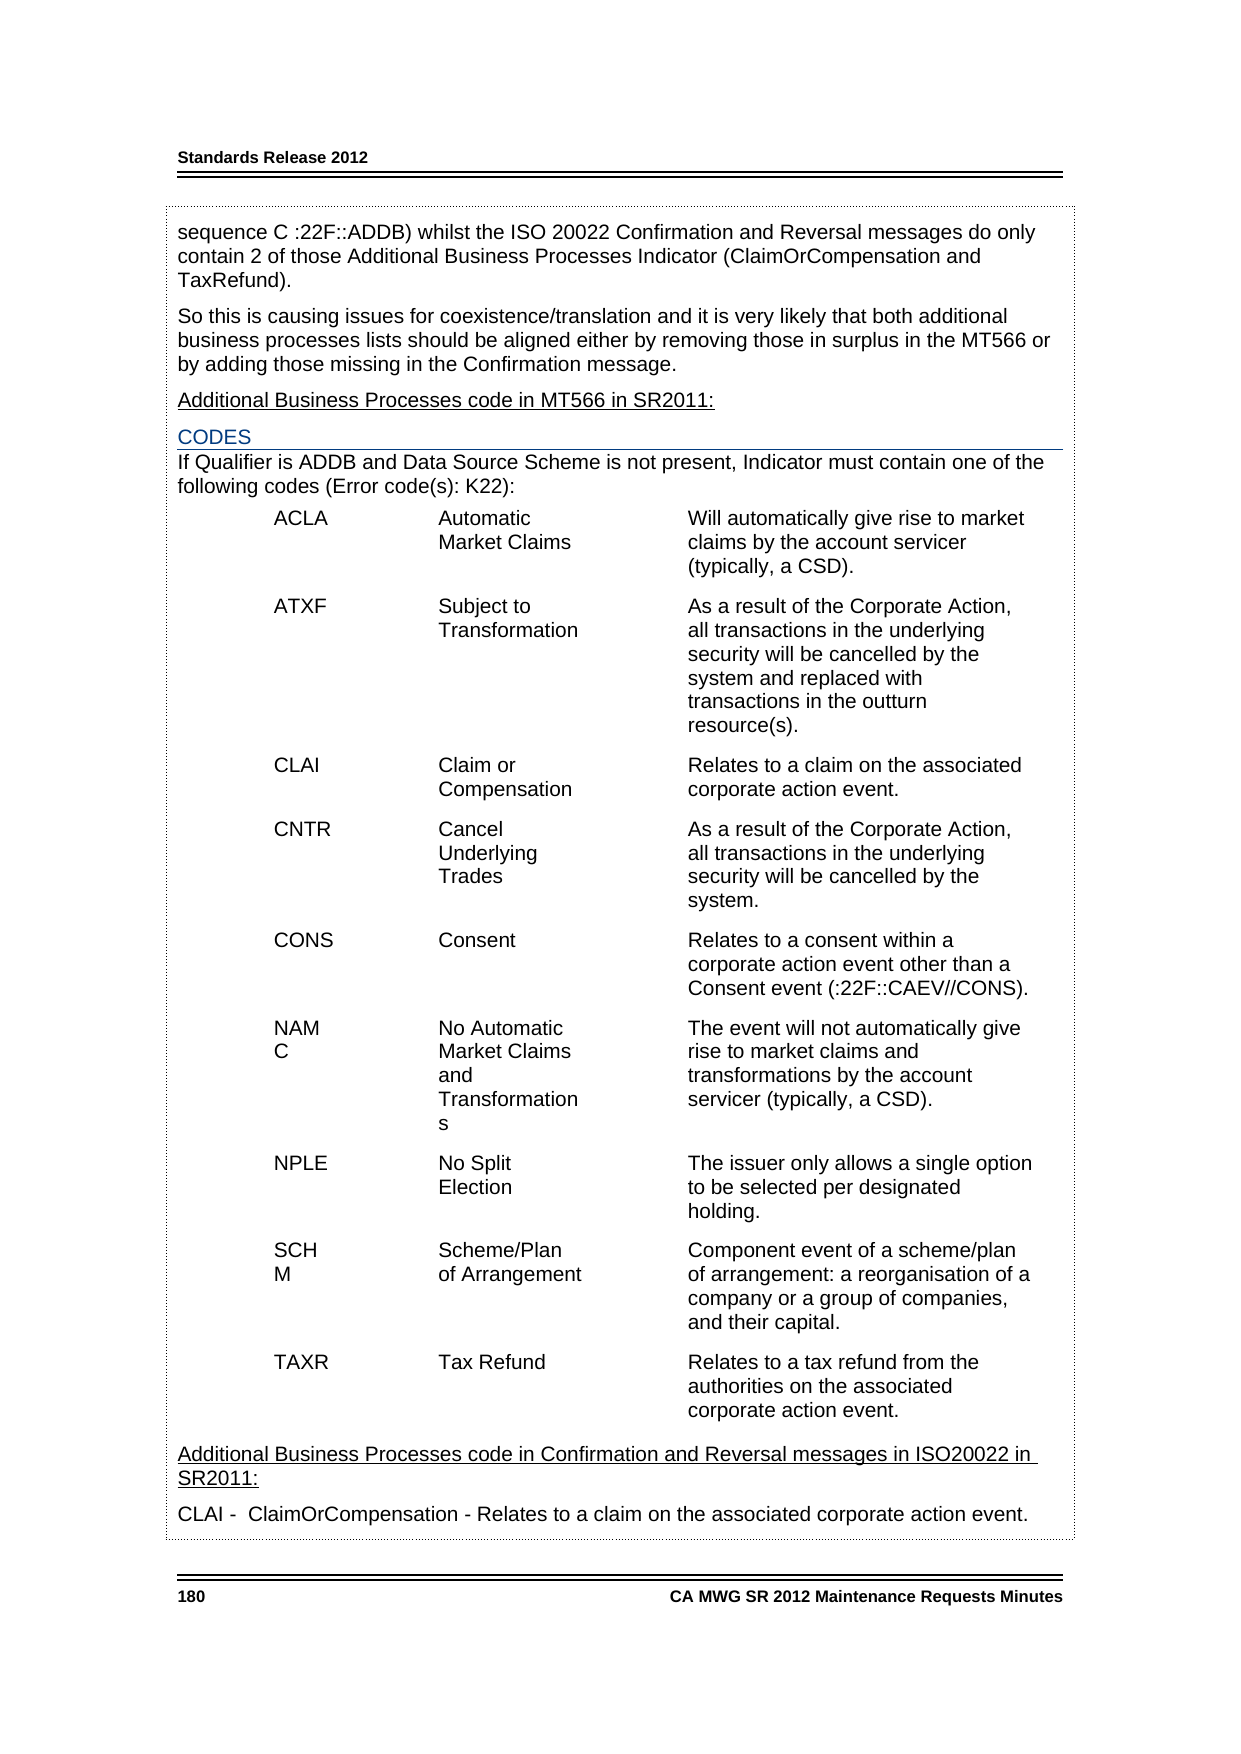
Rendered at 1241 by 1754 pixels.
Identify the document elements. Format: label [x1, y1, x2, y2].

table_cell [166, 206, 1074, 1539]
